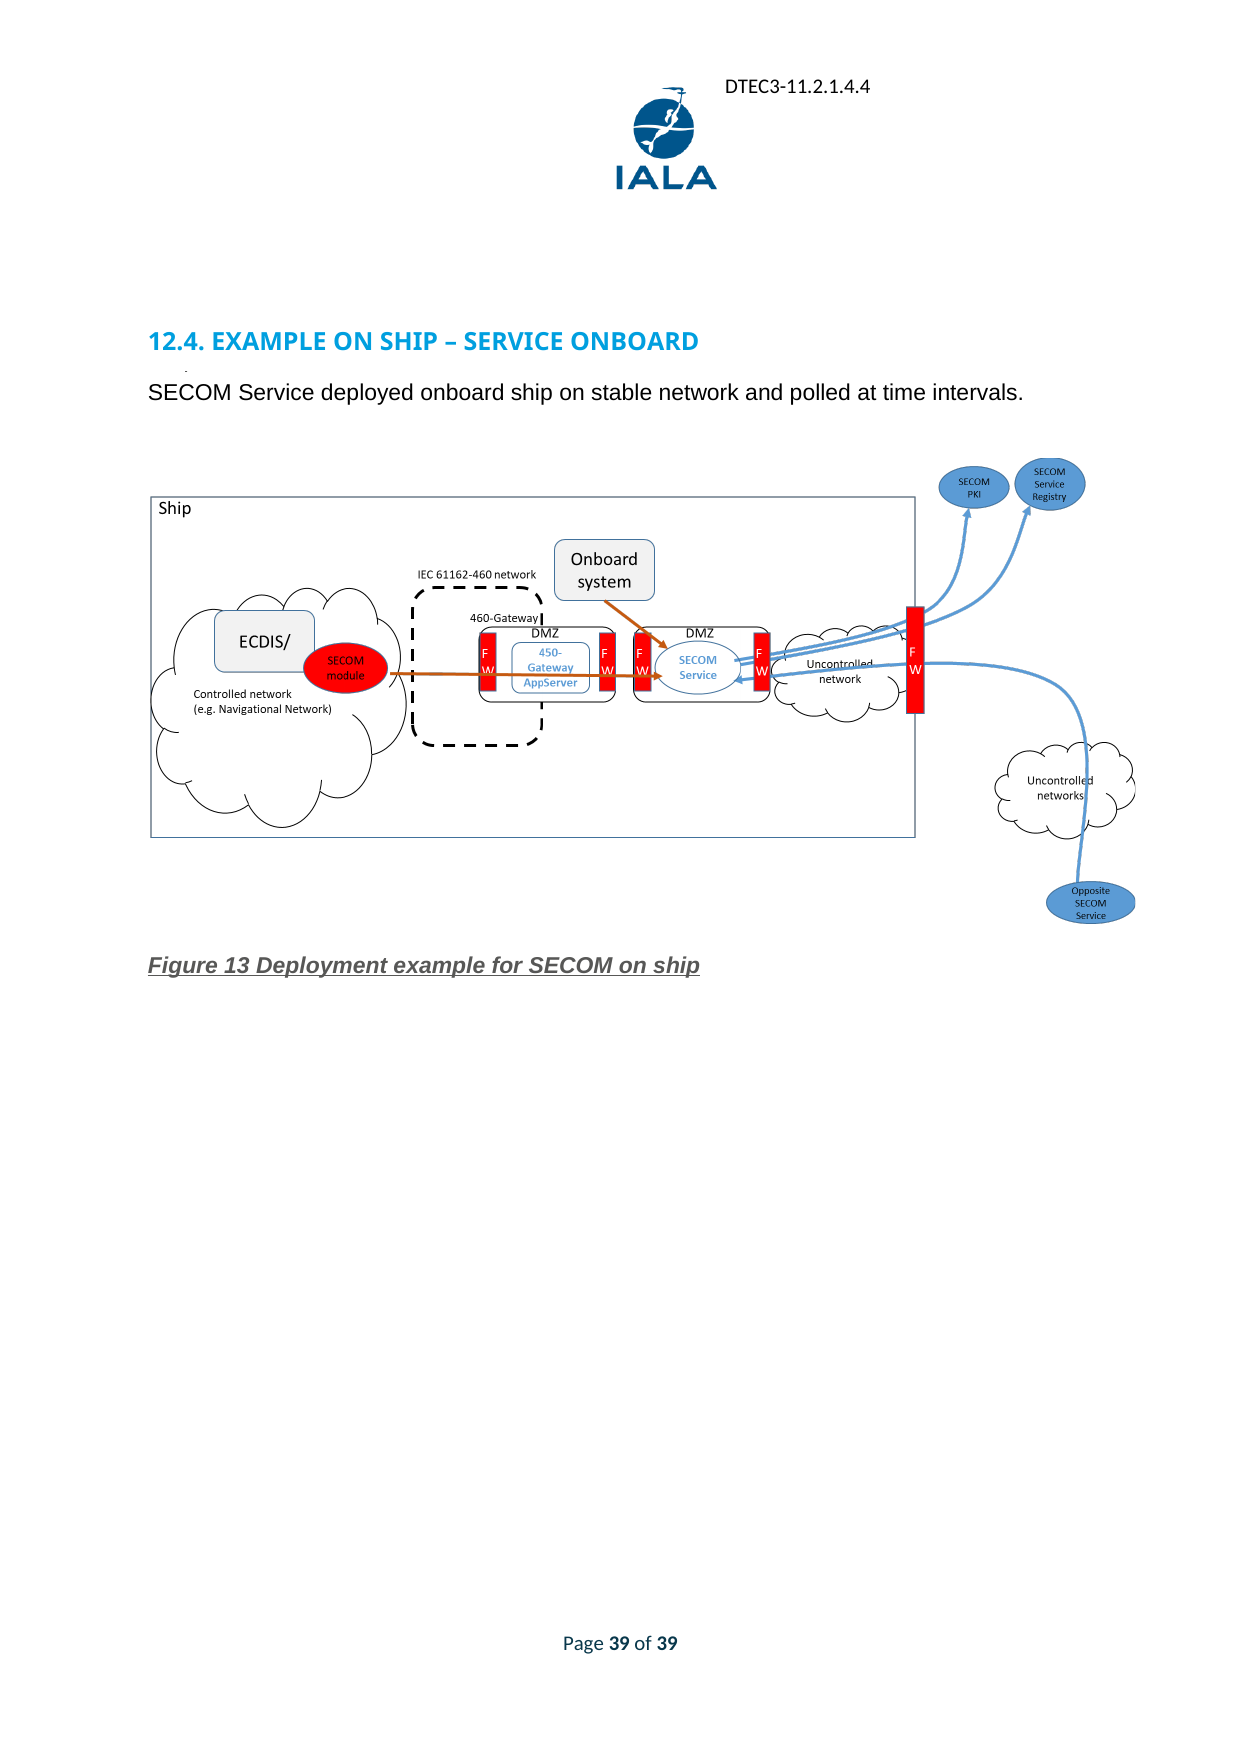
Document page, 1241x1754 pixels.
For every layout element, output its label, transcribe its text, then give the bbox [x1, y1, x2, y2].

picture [593, 75, 734, 212]
text Figure 13 Deployment example for SECOM on ship [148, 952, 1093, 979]
picture [147, 458, 1136, 928]
text SECOM Service deployed onboard ship on stable network and polled at time intervals. [148, 379, 1093, 405]
subtitle Example on Ship – Service Onboard [148, 324, 1093, 358]
